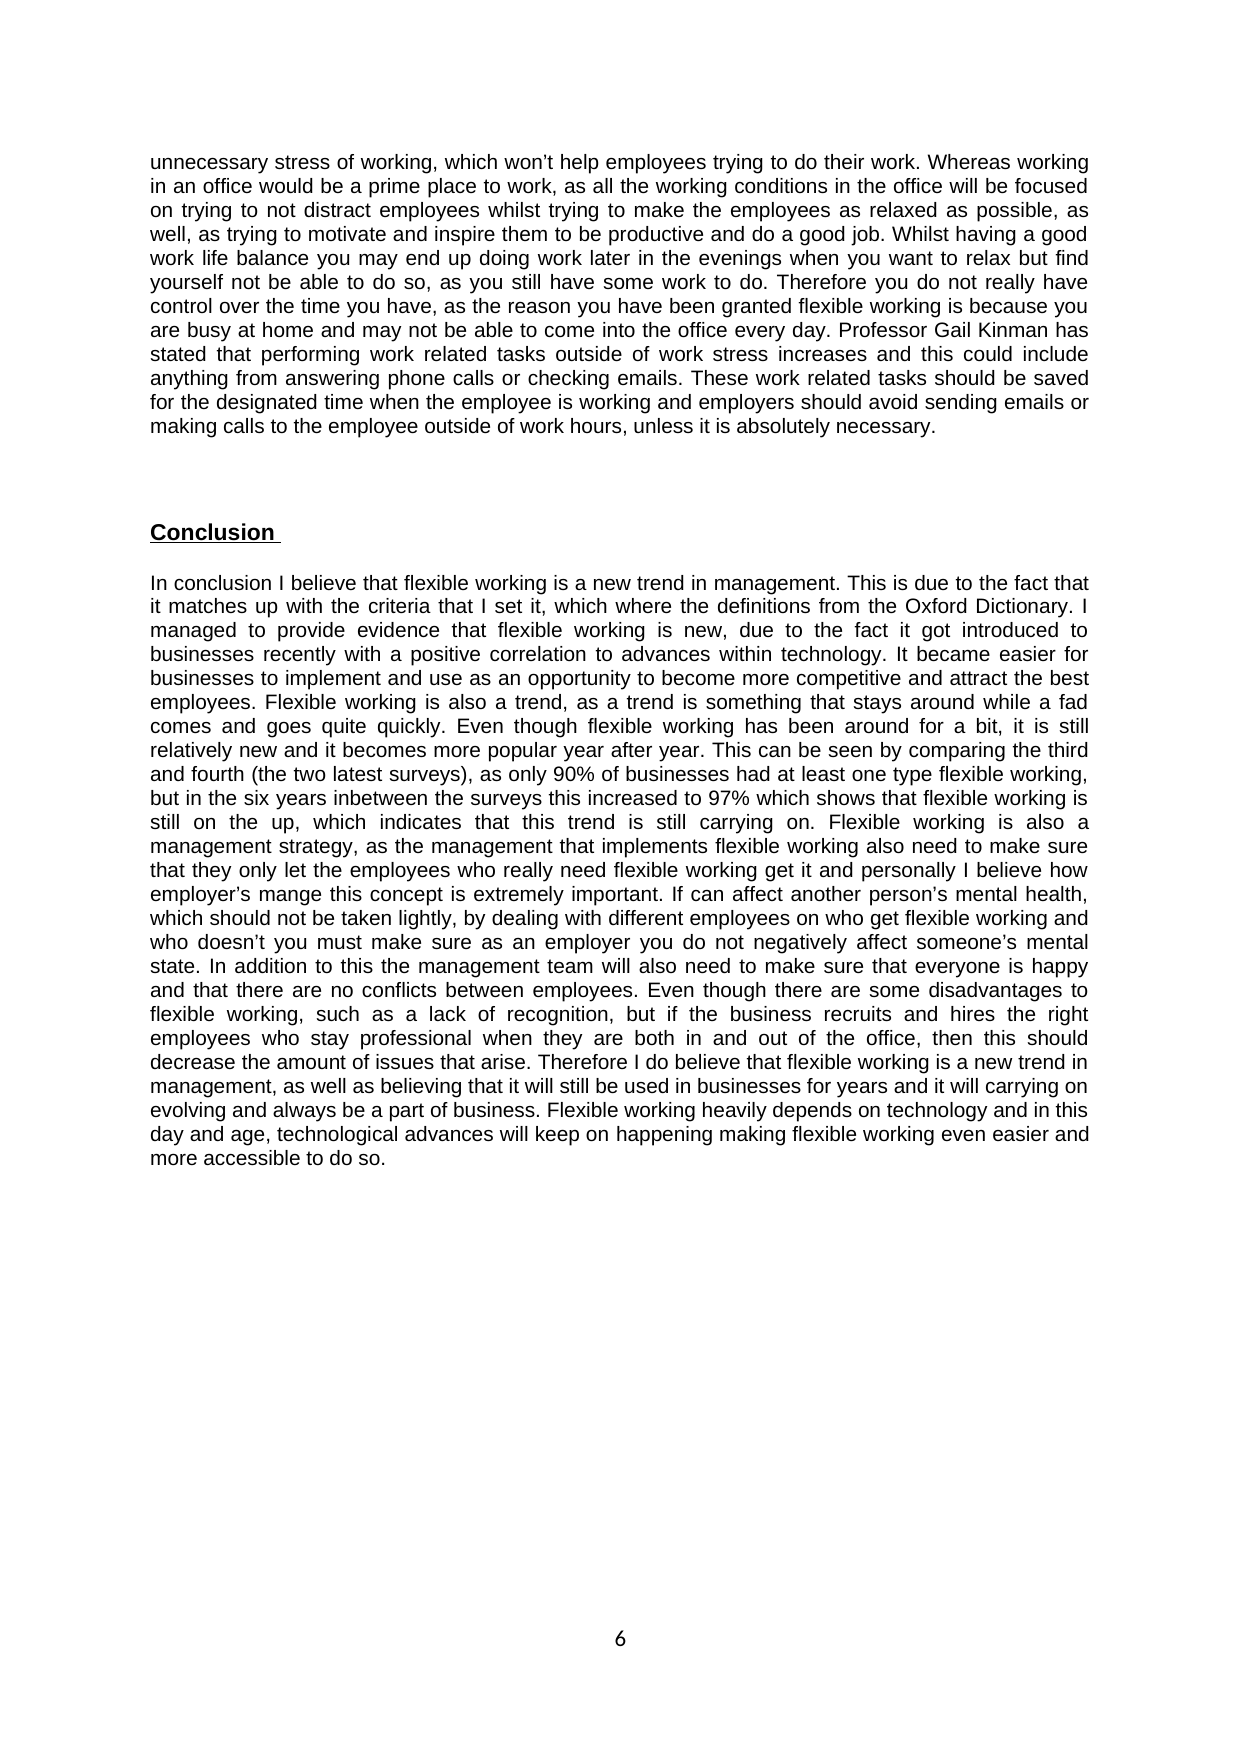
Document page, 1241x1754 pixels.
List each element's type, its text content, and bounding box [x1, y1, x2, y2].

text Conclusion [150, 490, 1090, 545]
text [150, 150, 1090, 437]
text In conclusion I believe that flexible working is a new trend in management. This is due to the fact that it matches up with the criteria that I set it, which where the definitions from the Oxford Dictionary. I managed to provide evidence that flexible working is new, due to the fact it got introduced to businesses recently with a positive correlation to advances within technology. It became easier for businesses to implement and use as an opportunity to become more competitive and attract the best employees. Flexible working is also a trend, as a trend is something that stays around while a fad comes and goes quite quickly. Even though flexible working has been around for a bit, it is still relatively new and it becomes more popular year after year. This can be seen by comparing the third and fourth (the two latest surveys), as only 90% of businesses had at least one type flexible working, but in the six years inbetween the surveys this increased to 97% which shows that flexible working is still on the up, which indicates that this trend is still carrying on. Flexible working is also a management strategy, as the management that implements flexible working also need to make sure that they only let the employees who really need flexible working get it and personally I believe how employer’s mange this concept is extremely important. If can affect another person’s mental health, which should not be taken lightly, by dealing with different employees on who get flexible working and who doesn’t you must make sure as an employer you do not negatively affect someone’s mental state. In addition to this the management team will also need to make sure that everyone is happy and that there are no conflicts between employees. Even though there are some disadvantages to flexible working, such as a lack of recognition, but if the business recruits and hires the right employees who stay professional when they are both in and out of the office, then this should decrease the amount of issues that arise. Therefore I do believe that flexible working is a new trend in management, as well as believing that it will still be used in businesses for years and it will carrying on evolving and always be a part of business. Flexible working heavily depends on technology and in this day and age, technological advances will keep on happening making flexible working even easier and more accessible to do so. [150, 570, 1090, 1169]
